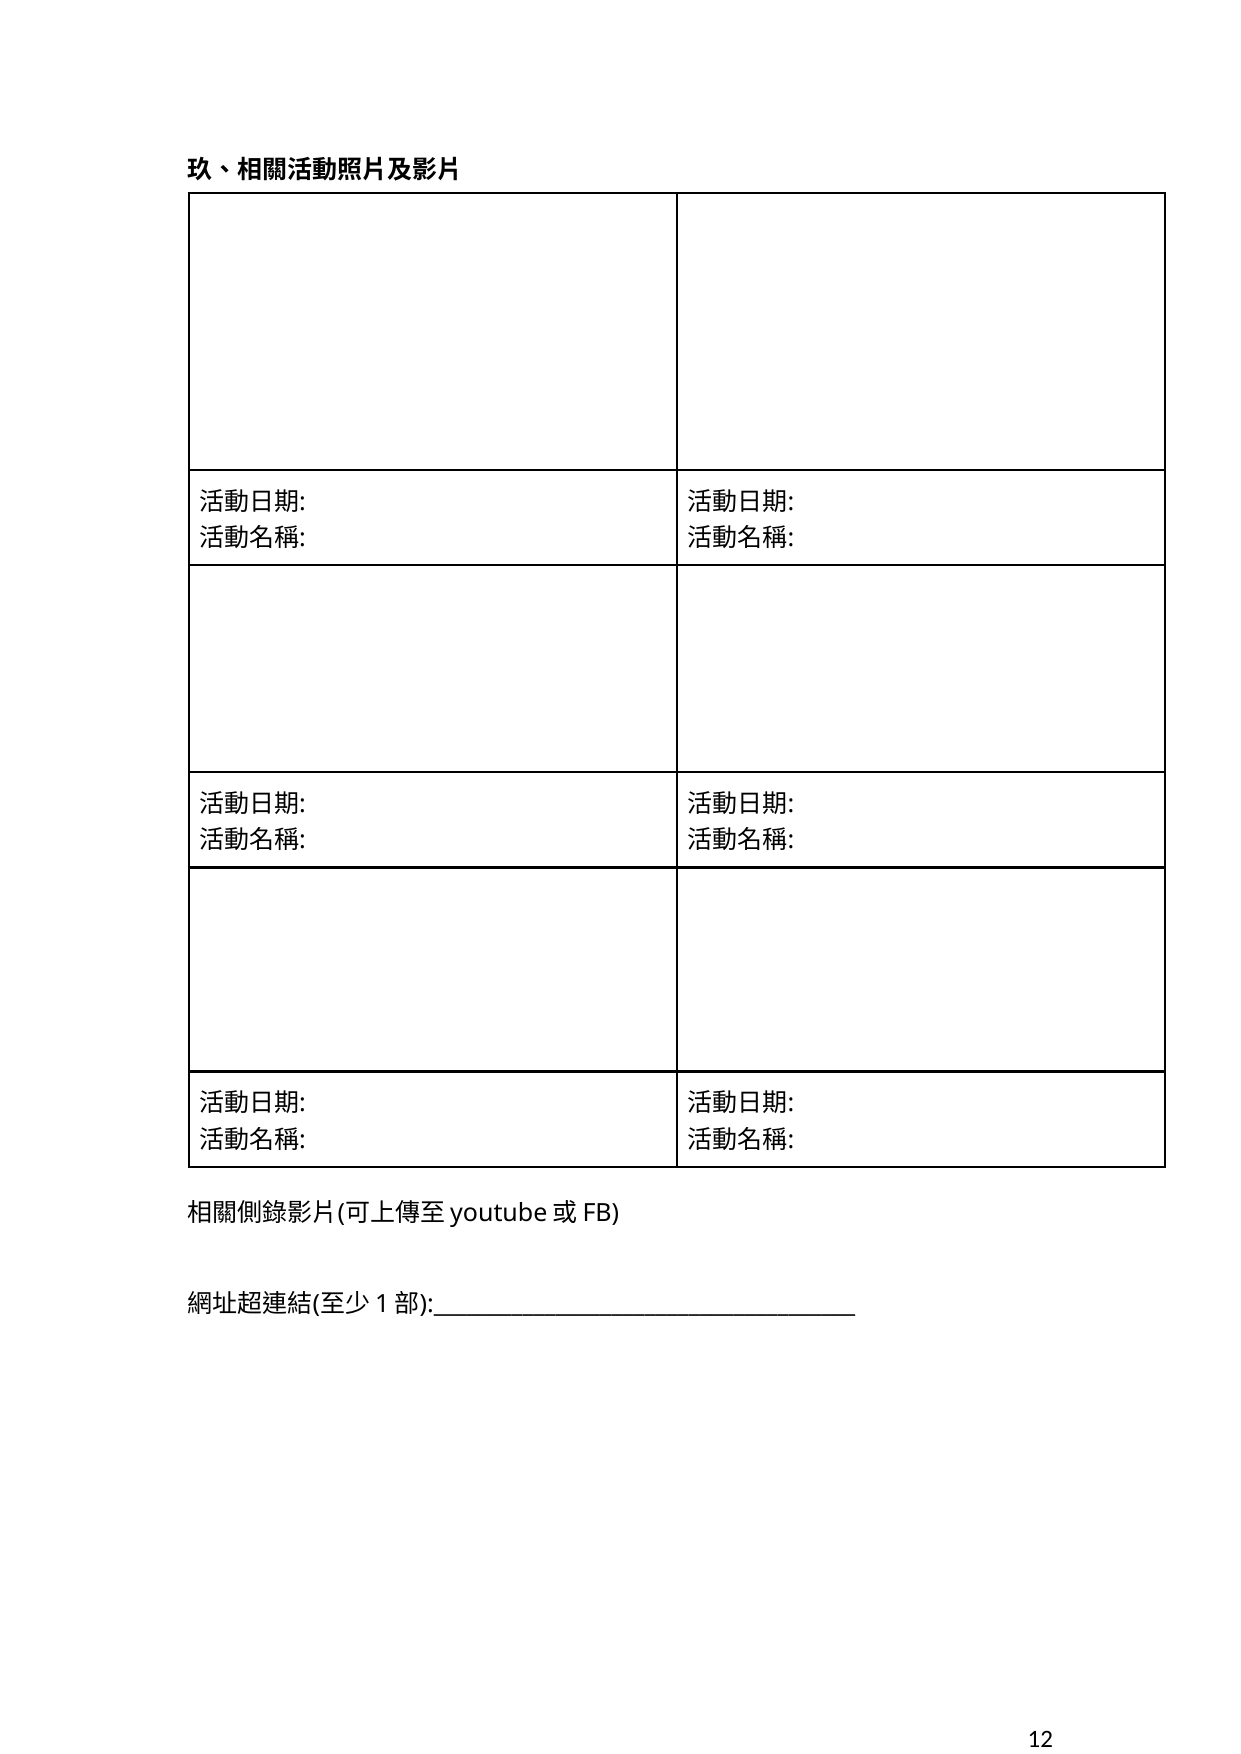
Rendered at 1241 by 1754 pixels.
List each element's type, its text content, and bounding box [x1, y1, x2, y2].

table_cell 活動日期: 活動名稱: [190, 471, 676, 564]
text 相關側錄影片(可上傳至youtube或FB) [187, 1193, 1053, 1229]
text 網址超連結(至少1部):______________________________________ [187, 1283, 1086, 1320]
table_header [678, 194, 1164, 468]
table_cell 活動日期: 活動名稱: [678, 773, 1164, 866]
table_cell [190, 566, 676, 771]
table_cell 活動日期: 活動名稱: [190, 773, 676, 866]
table_cell [190, 869, 676, 1070]
text 玖、相關活動照片及影片 [187, 150, 1086, 186]
table_cell 活動日期: 活動名稱: [190, 1073, 676, 1166]
table_cell 活動日期: 活動名稱: [678, 1073, 1164, 1166]
table_header [190, 194, 676, 468]
table_cell [678, 566, 1164, 771]
table_cell 活動日期: 活動名稱: [678, 471, 1164, 564]
table_cell [678, 869, 1164, 1070]
